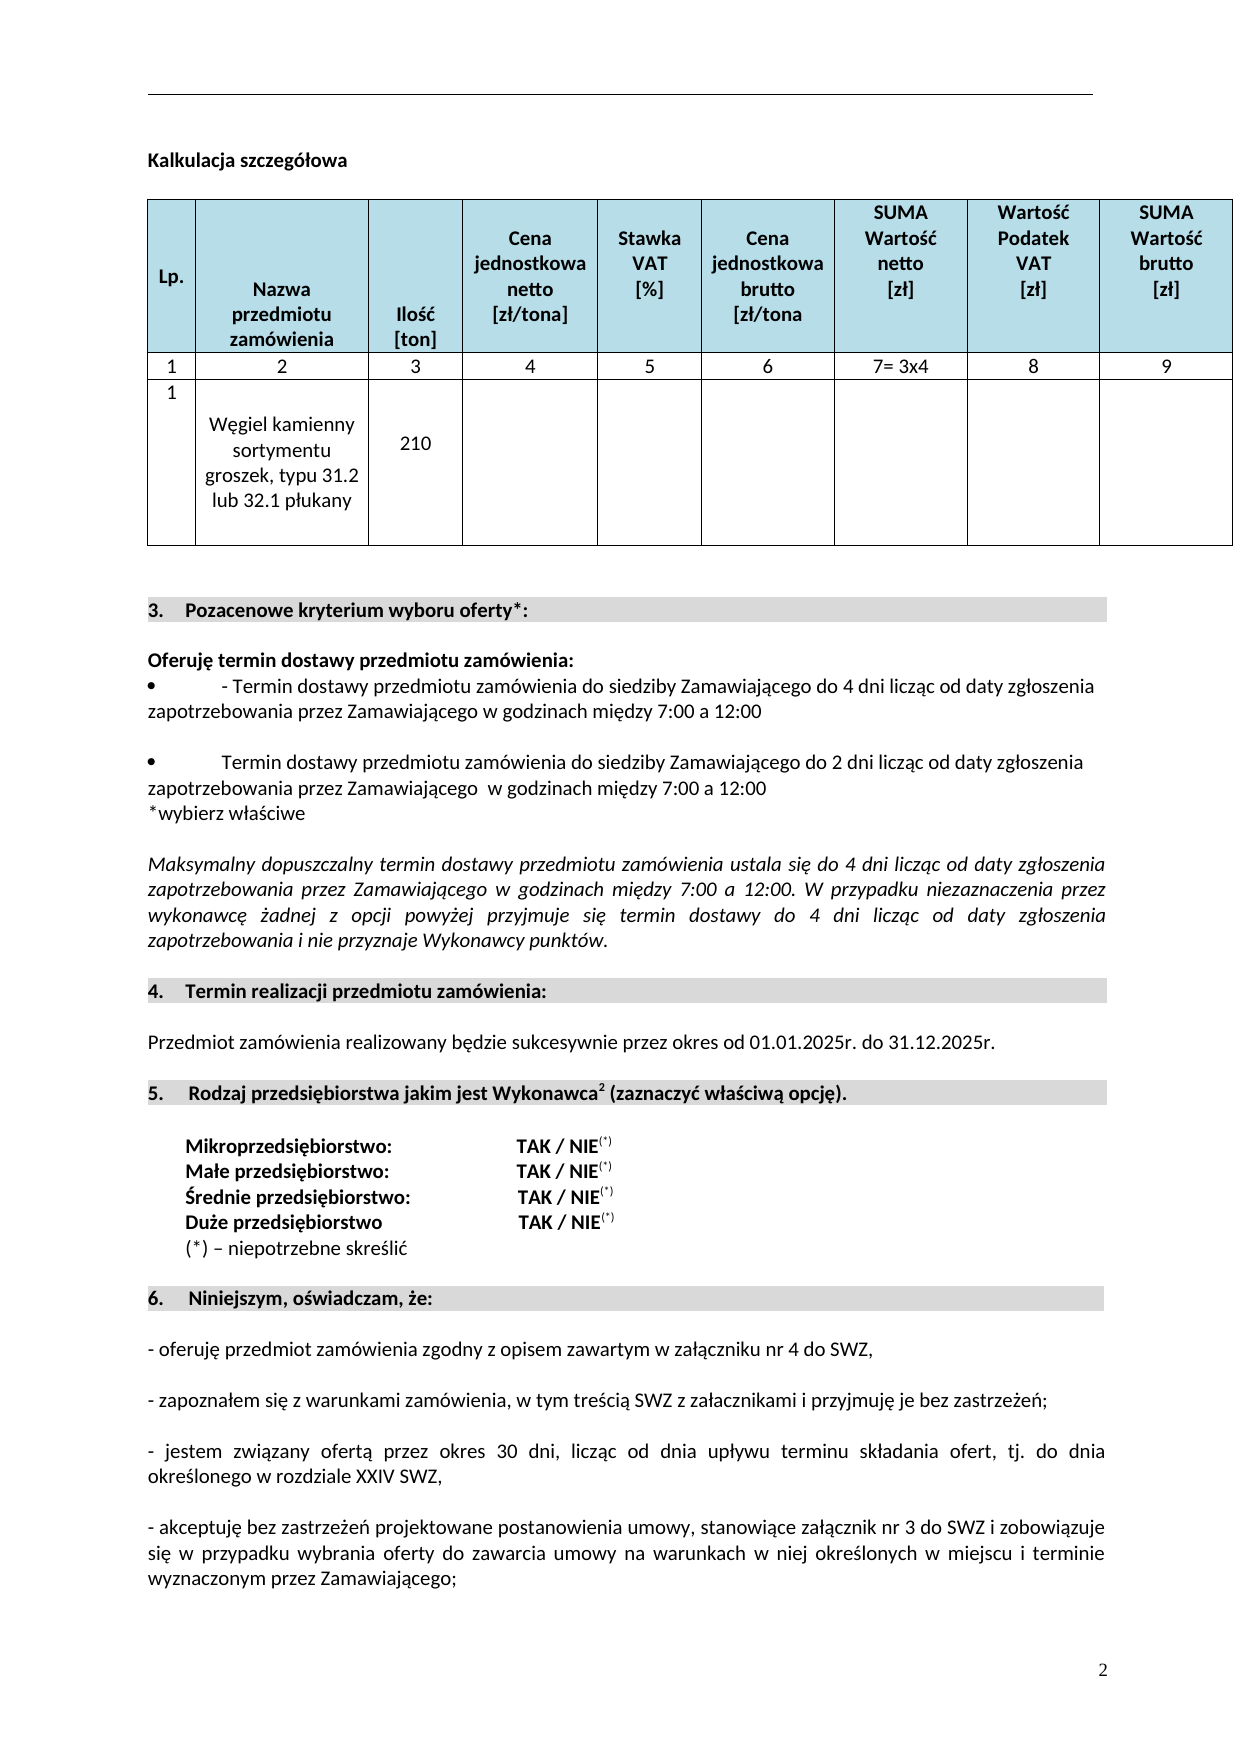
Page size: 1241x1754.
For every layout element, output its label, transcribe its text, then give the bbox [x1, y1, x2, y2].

text Mikroprzedsiębiorstwo: TAK / NIE(*) [148, 1133, 1104, 1158]
table_cell [598, 380, 701, 545]
table_cell [835, 380, 967, 545]
text Przedmiot zamówienia realizowany będzie sukcesywnie przez okres od 01.01.2025r. do 31.12.2025r. [148, 1029, 1107, 1054]
text Kalkulacja szczegółowa [148, 148, 1107, 173]
table_cell 9 [1100, 353, 1232, 378]
list Oferuję termin dostawy przedmiotu zamówienia: [148, 648, 1107, 673]
list Termin realizacji przedmiotu zamówienia: [148, 978, 1107, 1003]
table_header SUMA Wartość brutto [zł] [1100, 200, 1232, 352]
table_cell [702, 380, 834, 545]
list Termin dostawy przedmiotu zamówienia do siedziby Zamawiającego do 2 dni licząc od daty zgłoszenia zapotrzebowania przez Zamawiającego w godzinach między 7:00 a 12:00 [148, 749, 1107, 800]
table_cell 210 [369, 380, 462, 545]
text - oferuję przedmiot zamówienia zgodny z opisem zawartym w załączniku nr 4 do SWZ, [148, 1336, 1107, 1362]
table_cell [463, 380, 597, 545]
table_header Cena jednostkowa netto [zł/tona] [463, 200, 597, 352]
table_cell 8 [968, 353, 1099, 378]
list Niniejszym, oświadczam, że: [148, 1286, 1104, 1311]
table_cell 5 [598, 353, 701, 378]
table_cell 2 [196, 353, 368, 378]
list - Termin dostawy przedmiotu zamówienia do siedziby Zamawiającego do 4 dni licząc od daty zgłoszenia zapotrzebowania przez Zamawiającego w godzinach między 7:00 a 12:00 [148, 673, 1107, 724]
text Maksymalny dopuszczalny termin dostawy przedmiotu zamówienia ustala się do 4 dni licząc od daty zgłoszenia zapotrzebowania przez Zamawiającego w godzinach między 7:00 a 12:00. W przypadku niezaznaczenia przez wykonawcę żadnej z opcji powyżej przyjmuje się termin dostawy do 4 dni licząc od daty zgłoszenia zapotrzebowania i nie przyznaje Wykonawcy punktów. [148, 851, 1107, 953]
text - zapoznałem się z warunkami zamówienia, w tym treścią SWZ z załacznikami i przyjmuję je bez zastrzeżeń; [148, 1387, 1107, 1413]
table_header Nazwa przedmiotu zamówienia [196, 200, 368, 352]
table_cell 6 [702, 353, 834, 378]
text (*) – niepotrzebne skreślić [148, 1235, 1104, 1260]
table_header SUMA Wartość netto [zł] [835, 200, 967, 352]
text Średnie przedsiębiorstwo: TAK / NIE(*) [148, 1184, 1104, 1209]
table_cell 7= 3x4 [835, 353, 967, 378]
table_cell 1 [148, 353, 195, 378]
text *wybierz właściwe [148, 800, 1104, 826]
table_cell 3 [369, 353, 462, 378]
table_cell [1100, 380, 1232, 545]
table_cell Węgiel kamienny sortymentu groszek, typu 31.2 lub 32.1 płukany [196, 380, 368, 545]
text - jestem związany ofertą przez okres 30 dni, licząc od dnia upływu terminu składania ofert, tj. do dnia określonego w rozdziale XXIV SWZ, [148, 1438, 1107, 1489]
table_header Wartość Podatek VAT [zł] [968, 200, 1099, 352]
text - akceptuję bez zastrzeżeń projektowane postanowienia umowy, stanowiące załącznik nr 3 do SWZ i zobowiązuje się w przypadku wybrania oferty do zawarcia umowy na warunkach w niej określonych w miejscu i terminie wyznaczonym przez Zamawiającego; [148, 1514, 1107, 1591]
table_header Stawka VAT [%] [598, 200, 701, 352]
text Duże przedsiębiorstwo TAK / NIE(*) [148, 1209, 1104, 1235]
text Małe przedsiębiorstwo: TAK / NIE(*) [148, 1158, 1104, 1184]
table_cell [968, 380, 1099, 545]
table_header Ilość [ton] [369, 200, 462, 352]
list Pozacenowe kryterium wyboru oferty*: [148, 597, 1107, 622]
table_cell 4 [463, 353, 597, 378]
list Rodzaj przedsiębiorstwa jakim jest Wykonawca2 (zaznaczyć właściwą opcję). [148, 1080, 1107, 1105]
table_cell 1 [148, 380, 195, 545]
table_header Lp. [148, 200, 195, 352]
table_header Cena jednostkowa brutto [zł/tona [702, 200, 834, 352]
